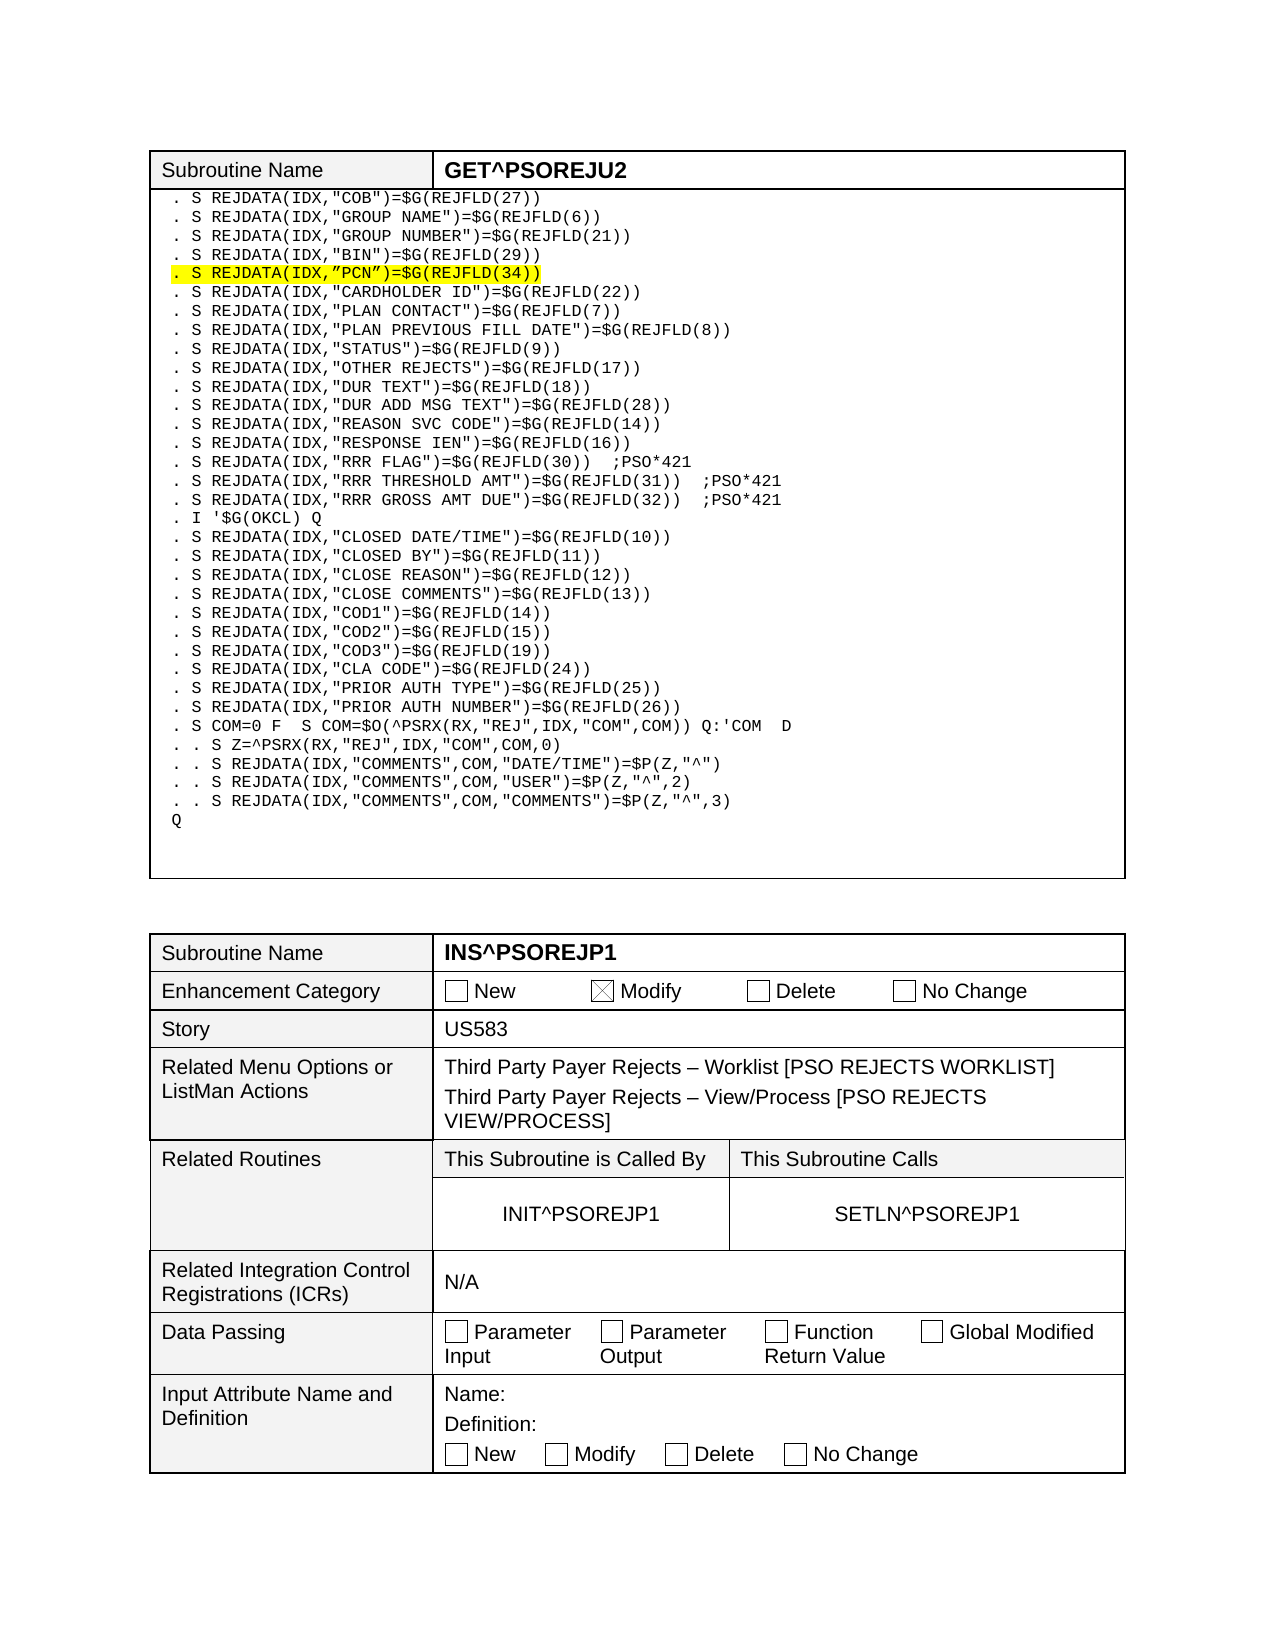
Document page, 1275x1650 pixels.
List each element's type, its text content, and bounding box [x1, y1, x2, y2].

table_cell Related Integration Control Registrations (ICRs) [151, 1251, 432, 1312]
table_cell Data Passing [151, 1313, 432, 1374]
table_cell US583 [434, 1011, 1124, 1047]
table_cell N/A [434, 1251, 1124, 1312]
table_header INS^PSOREJP1 [434, 935, 1124, 971]
table_cell Input Attribute Name and Definition [151, 1375, 432, 1472]
table_cell This Subroutine is Called By [433, 1140, 729, 1177]
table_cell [434, 1375, 1124, 1472]
table_header GET^PSOREJU2 [434, 152, 1124, 188]
table_header Subroutine Name [151, 152, 432, 188]
table_cell No Change [881, 972, 1124, 1009]
table_cell Related Routines [151, 1141, 432, 1250]
table_cell Function Return Value [753, 1313, 908, 1374]
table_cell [151, 190, 1124, 877]
table_cell Enhancement Category [151, 972, 432, 1009]
table_cell Global Modified [908, 1313, 1124, 1374]
table_cell Story [151, 1011, 432, 1047]
table_cell Related Menu Options or ListMan Actions [151, 1048, 432, 1139]
table_cell SETLN^PSOREJP1 [730, 1177, 1125, 1250]
table_cell This Subroutine Calls [730, 1140, 1125, 1177]
table_cell INIT^PSOREJP1 [433, 1178, 729, 1250]
table_cell Delete [735, 972, 881, 1009]
table_cell Parameter Output [588, 1313, 753, 1374]
table_cell Parameter Input [433, 1313, 588, 1374]
table_cell Modify [579, 972, 734, 1009]
table_cell Third Party Payer Rejects – Worklist [PSO REJECTS WORKLIST] Third Party Payer Rejects – View/Process [PSO REJECTS VIEW/PROCESS] [434, 1048, 1124, 1139]
table_cell New [434, 972, 579, 1009]
table_header Subroutine Name [151, 935, 432, 971]
